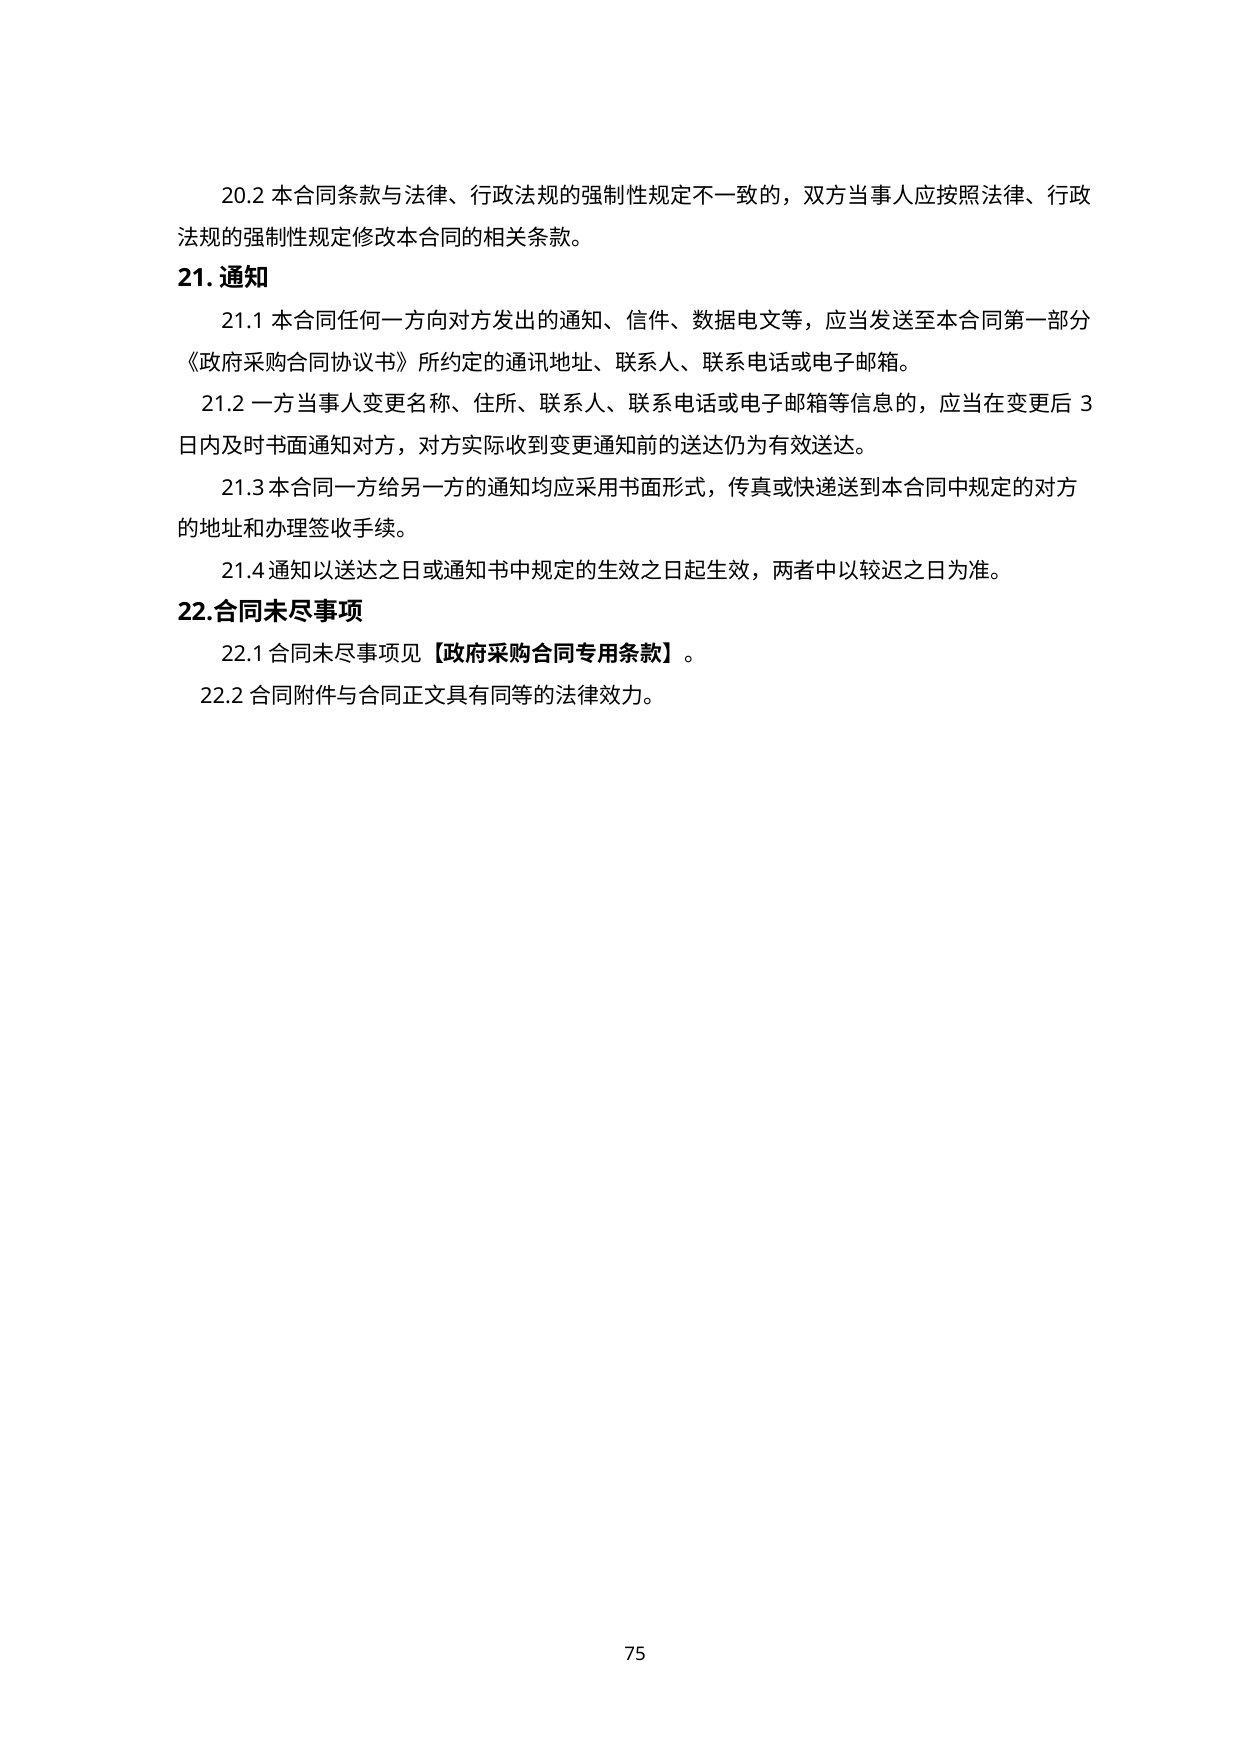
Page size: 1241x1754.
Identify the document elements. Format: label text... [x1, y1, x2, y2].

text 22.合同未尽事项 [177, 587, 1093, 628]
text 22.1合同未尽事项见【政府采购合同专用条款】。 [177, 628, 1093, 670]
text 21.1 本合同任何一方向对方发出的通知、信件、数据电文等，应当发送至本合同第一部分《政府采购合同协议书》所约定的通讯地址、联系人、联系电话或电子邮箱。 [177, 295, 1093, 378]
list 21. 通知 [177, 253, 1093, 295]
text 20.2 本合同条款与法律、行政法规的强制性规定不一致的，双方当事人应按照法律、行政法规的强制性规定修改本合同的相关条款。 [177, 170, 1093, 253]
text 21.4通知以送达之日或通知书中规定的生效之日起生效，两者中以较迟之日为准。 [177, 545, 1093, 587]
text 21.3本合同一方给另一方的通知均应采用书面形式，传真或快递送到本合同中规定的对方的地址和办理签收手续。 [177, 462, 1093, 545]
text 22.2 合同附件与合同正文具有同等的法律效力。 [177, 670, 1093, 712]
text 21.2 一方当事人变更名称、住所、联系人、联系电话或电子邮箱等信息的，应当在变更后3日内及时书面通知对方，对方实际收到变更通知前的送达仍为有效送达。 [177, 378, 1093, 462]
